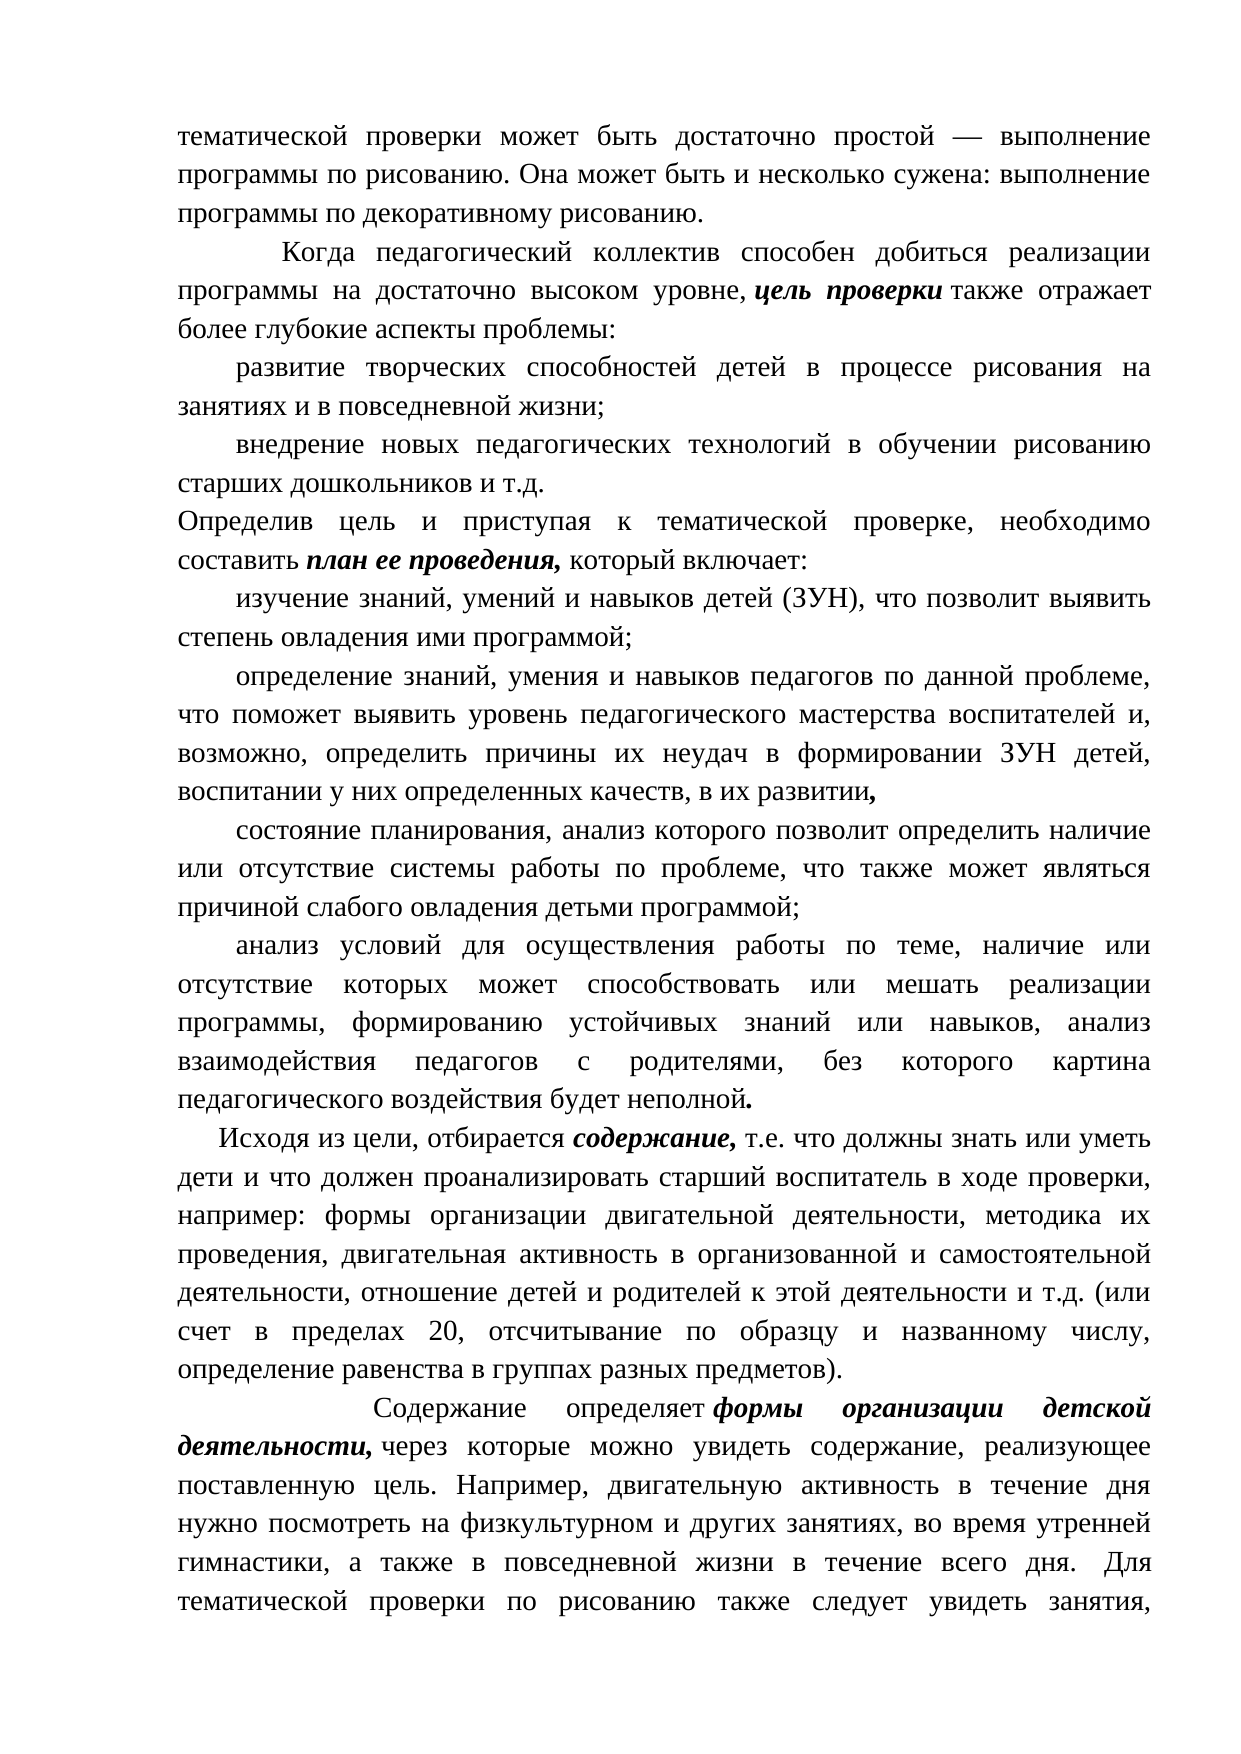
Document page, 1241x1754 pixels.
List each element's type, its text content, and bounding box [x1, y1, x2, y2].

text анализ условий для осуществления работы по теме, наличие или отсутствие которых может способствовать или мешать реализации программы, формированию устойчивых знаний или навыков, анализ взаимодействия педагогов с родителями, без которого картина педагогического воздействия будет неполной. [177, 927, 1152, 1115]
text определение знаний, умения и навыков педагогов по данной проблеме, что поможет выявить уровень педагогического мастерства воспитателей и, возможно, определить причины их неудач в формировании ЗУН детей, воспитании у них определенных качеств, в их развитии, [177, 658, 1152, 807]
text Когда педагогический коллектив способен добиться реализации программы на достаточно высоком уровне, цель проверки также отражает более глубокие аспекты проблемы: [177, 234, 1152, 344]
text изучение знаний, умений и навыков детей (ЗУН), что позволит выявить степень овладения ими программой; [177, 581, 1152, 653]
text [177, 1390, 1152, 1616]
text развитие творческих способностей детей в процессе рисования на занятиях и в повседневной жизни; [177, 349, 1152, 421]
text Определив цель и приступая к тематической проверке, необходимо составить план ее проведения, который включает: [177, 503, 1152, 576]
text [177, 118, 1152, 229]
text внедрение новых педагогических технологий в обучении рисованию старших дошкольников и т.д. [177, 426, 1152, 498]
text Исходя из цели, отбирается содержание, т.е. что должны знать или уметь дети и что должен проанализировать старший воспитатель в ходе проверки, например: формы организации двигательной деятельности, методика их проведения, двигательная активность в организованной и самостоятельной деятельности, отношение детей и родителей к этой деятельности и т.д. (или счет в пределах 20, отсчитывание по образцу и названному числу, определение равенства в группах разных предметов). [177, 1120, 1152, 1385]
text состояние планирования, анализ которого позволит определить наличие или отсутствие системы работы по проблеме, что также может являться причиной слабого овладения детьми программой; [177, 812, 1152, 922]
